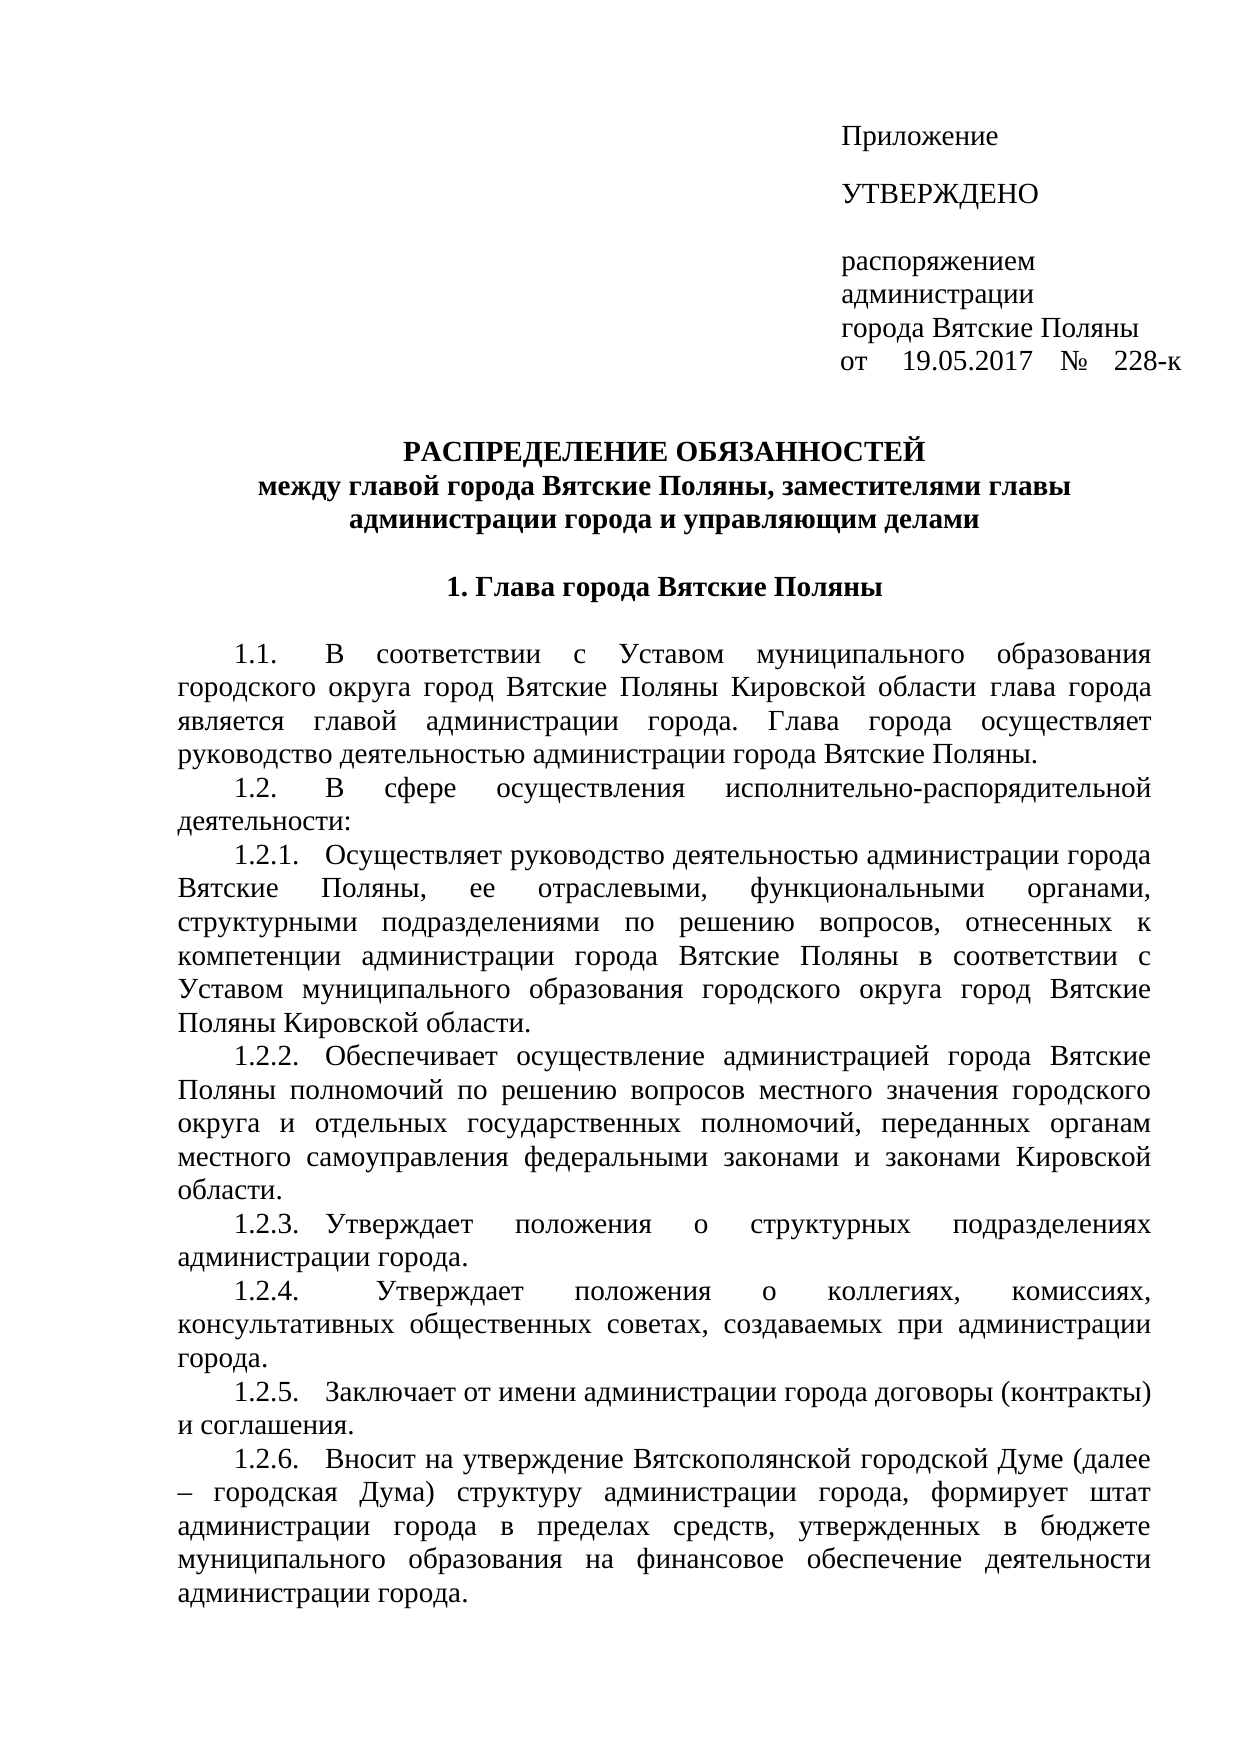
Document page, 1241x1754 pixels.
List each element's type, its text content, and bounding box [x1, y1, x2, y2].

table_header № [1049, 344, 1099, 377]
text 1. Глава города Вятские Поляны [177, 569, 1152, 602]
text УТВЕРЖДЕНО [177, 176, 1152, 209]
text 1.2.2. Обеспечивает осуществление администрацией города Вятские Поляны полномочий по решению вопросов местного значения городского округа и отдельных государственных полномочий, переданных органам местного самоуправления федеральными законами и законами Кировской области. [177, 1038, 1152, 1206]
text 1.2.5. Заключает от имени администрации города договоры (контракты) и соглашения. [177, 1374, 1152, 1441]
text 1.2.3. Утверждает положения о структурных подразделениях администрации города. [177, 1206, 1152, 1273]
text распоряжением [177, 243, 1152, 276]
text Приложение [177, 118, 1152, 152]
table_header 19.05.2017 [886, 344, 1048, 377]
table_header от [842, 344, 886, 377]
text администрации города Вятские Поляны [177, 276, 1152, 343]
text 1.2.6. Вносит на утверждение Вятскополянской городской Думе (далее – городская Дума) структуру администрации города, формирует штат администрации города в пределах средств, утвержденных в бюджете муниципального образования на финансовое обеспечение деятельности администрации города. [177, 1441, 1152, 1608]
text РАСПРЕДЕЛЕНИЕ ОБЯЗАННОСТЕЙ [177, 434, 1152, 468]
table_header 228-к [1099, 344, 1196, 377]
text 1.2.1. Осуществляет руководство деятельностью администрации города Вятские Поляны, ее отраслевыми, функциональными органами, структурными подразделениями по решению вопросов, отнесенных к компетенции администрации города Вятские Поляны в соответствии с Уставом муниципального образования городского округа город Вятские Поляны Кировской области. [177, 837, 1152, 1038]
text 1.2.4. Утверждает положения о коллегиях, комиссиях, консультативных общественных советах, создаваемых при администрации города. [177, 1273, 1152, 1374]
text между главой города Вятские Поляны, заместителями главы администрации города и управляющим делами [177, 468, 1152, 535]
text 1.1. В соответствии с Уставом муниципального образования городского округа город Вятские Поляны Кировской области глава города является главой администрации города. Глава города осуществляет руководство деятельностью администрации города Вятские Поляны. [177, 636, 1152, 770]
text 1.2. В сфере осуществления исполнительно-распорядительной деятельности: [177, 770, 1152, 837]
